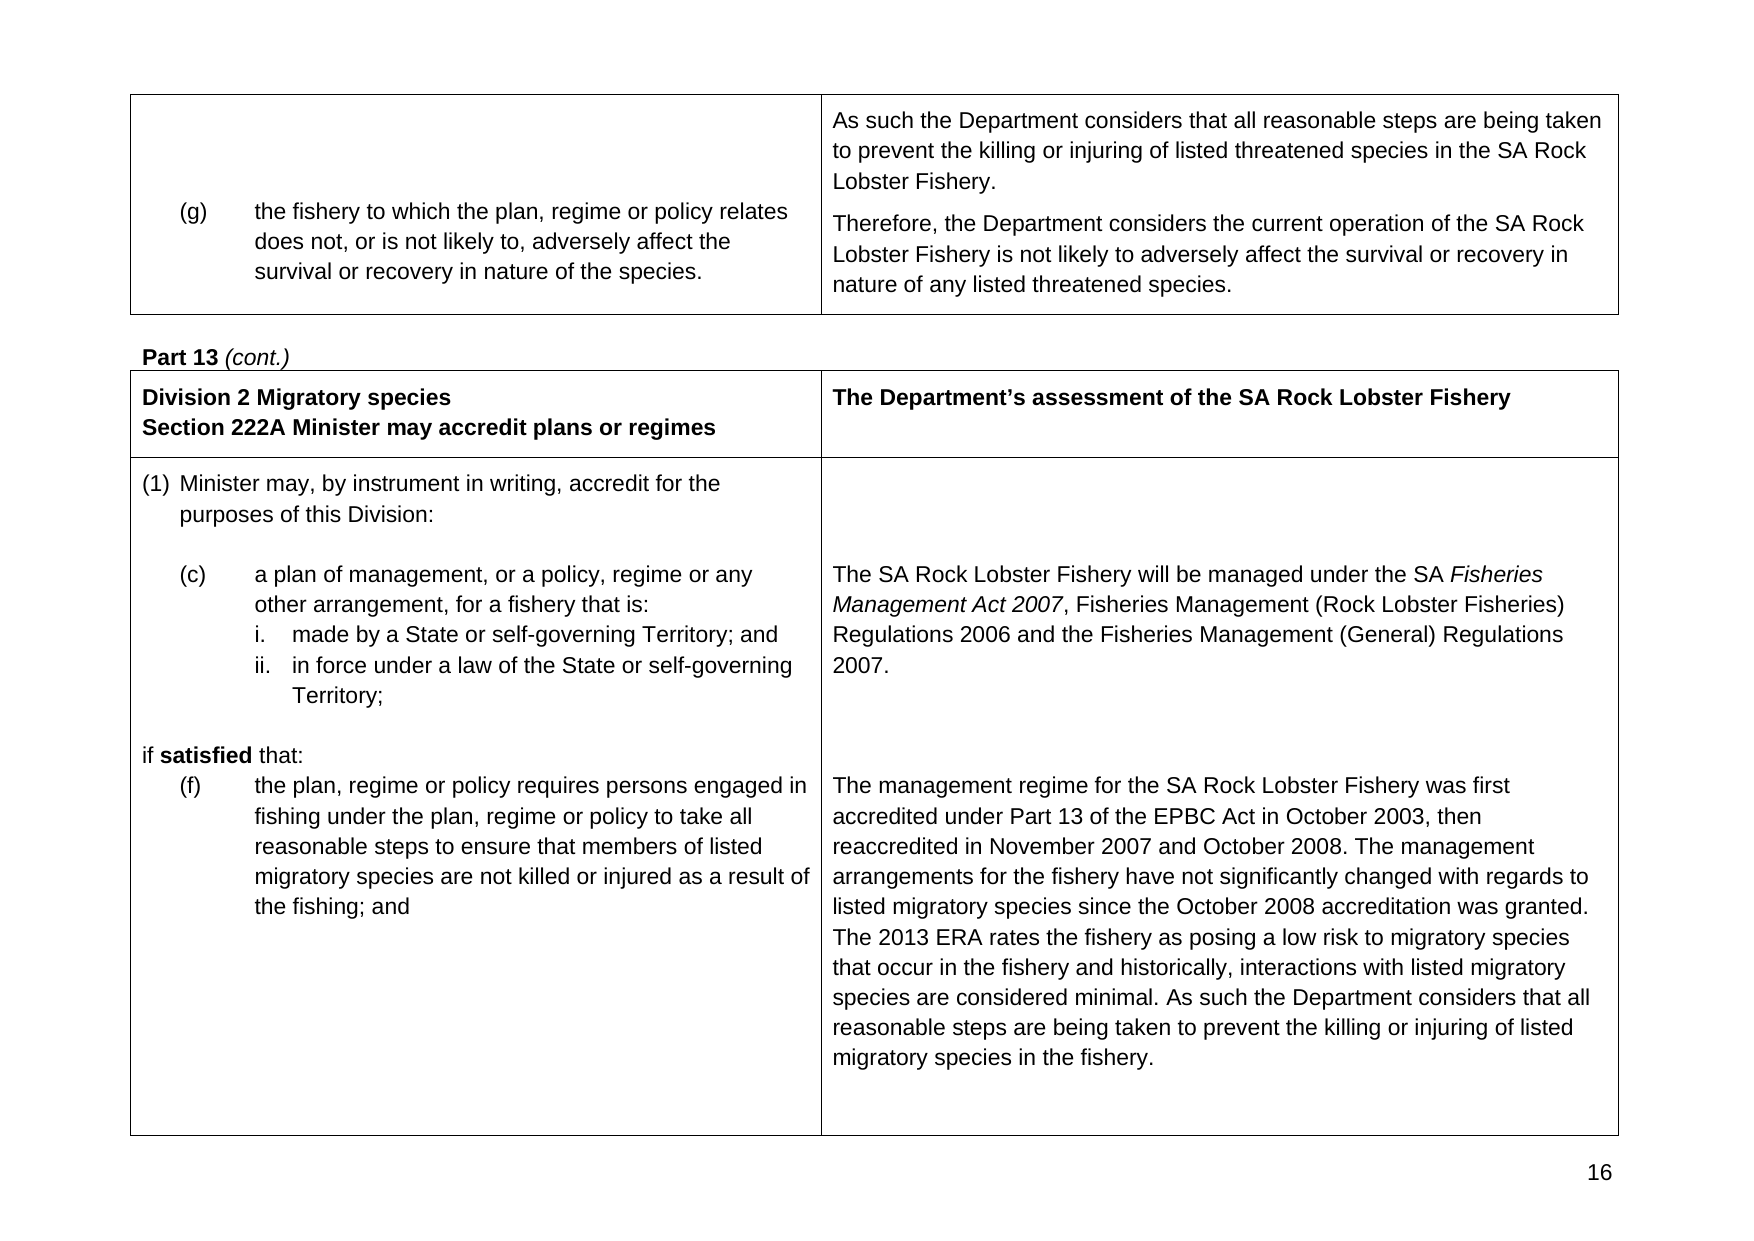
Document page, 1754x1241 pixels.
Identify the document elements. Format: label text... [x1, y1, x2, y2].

text Part 13 (cont.) [142, 344, 1612, 370]
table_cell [822, 95, 1618, 314]
table_header Division 2 Migratory species Section 222A Minister may accredit plans or regimes [131, 371, 821, 457]
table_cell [131, 95, 821, 314]
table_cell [822, 458, 1618, 1135]
table_header The Department’s assessment of the SA Rock Lobster Fishery [822, 371, 1618, 457]
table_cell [131, 458, 821, 1135]
